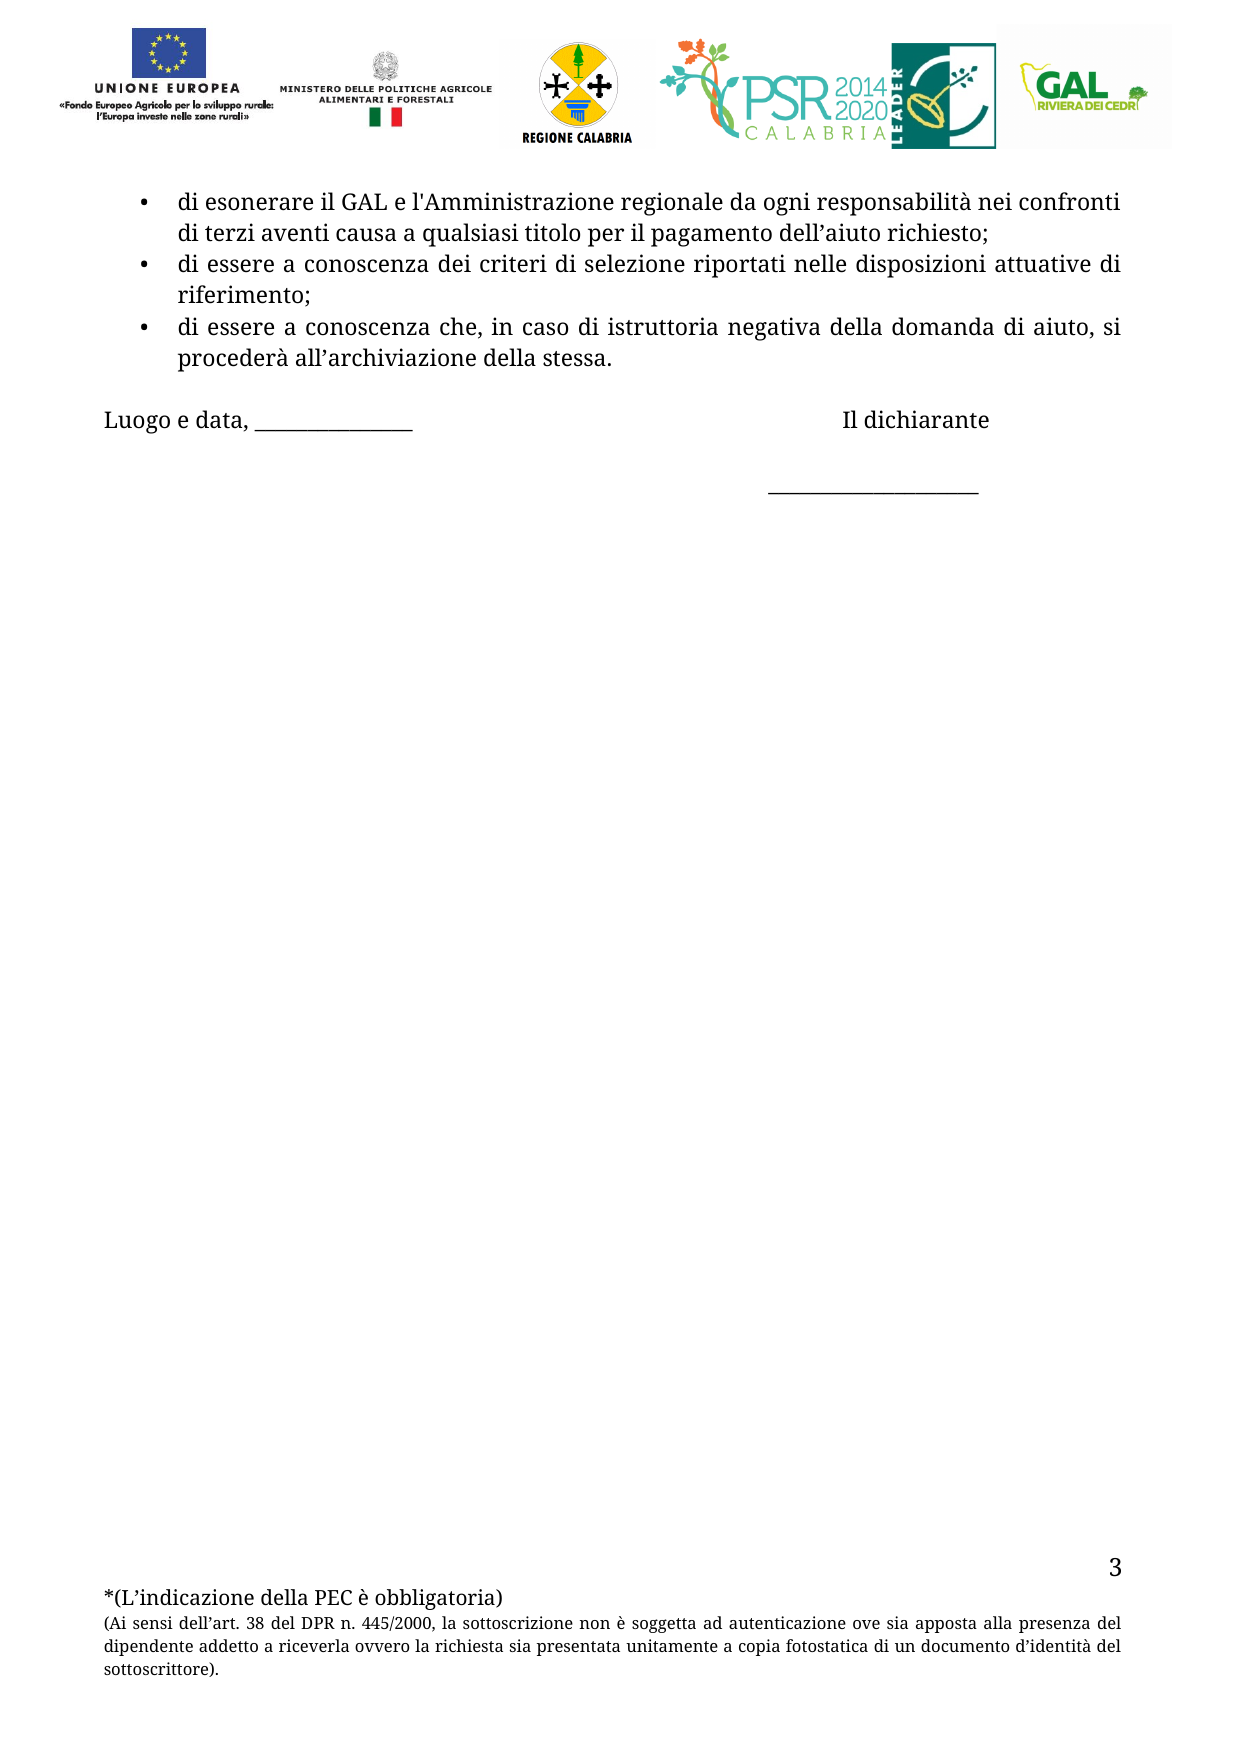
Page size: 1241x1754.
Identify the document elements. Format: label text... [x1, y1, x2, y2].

list di essere a conoscenza dei criteri di selezione riportati nelle disposizioni attuative di riferimento; [140, 248, 1122, 310]
text ____________________ [694, 467, 1122, 498]
list di essere a conoscenza che, in caso di istruttoria negativa della domanda di aiuto, si procederà all’archiviazione della stessa. [140, 310, 1122, 373]
list di esonerare il GAL e l'Amministrazione regionale da ogni responsabilità nei confronti di terzi aventi causa a qualsiasi titolo per il pagamento dell’aiuto richiesto; [140, 185, 1122, 248]
text Luogo e data, _______________ Il dichiarante [103, 404, 1122, 435]
picture [38, 0, 1172, 149]
